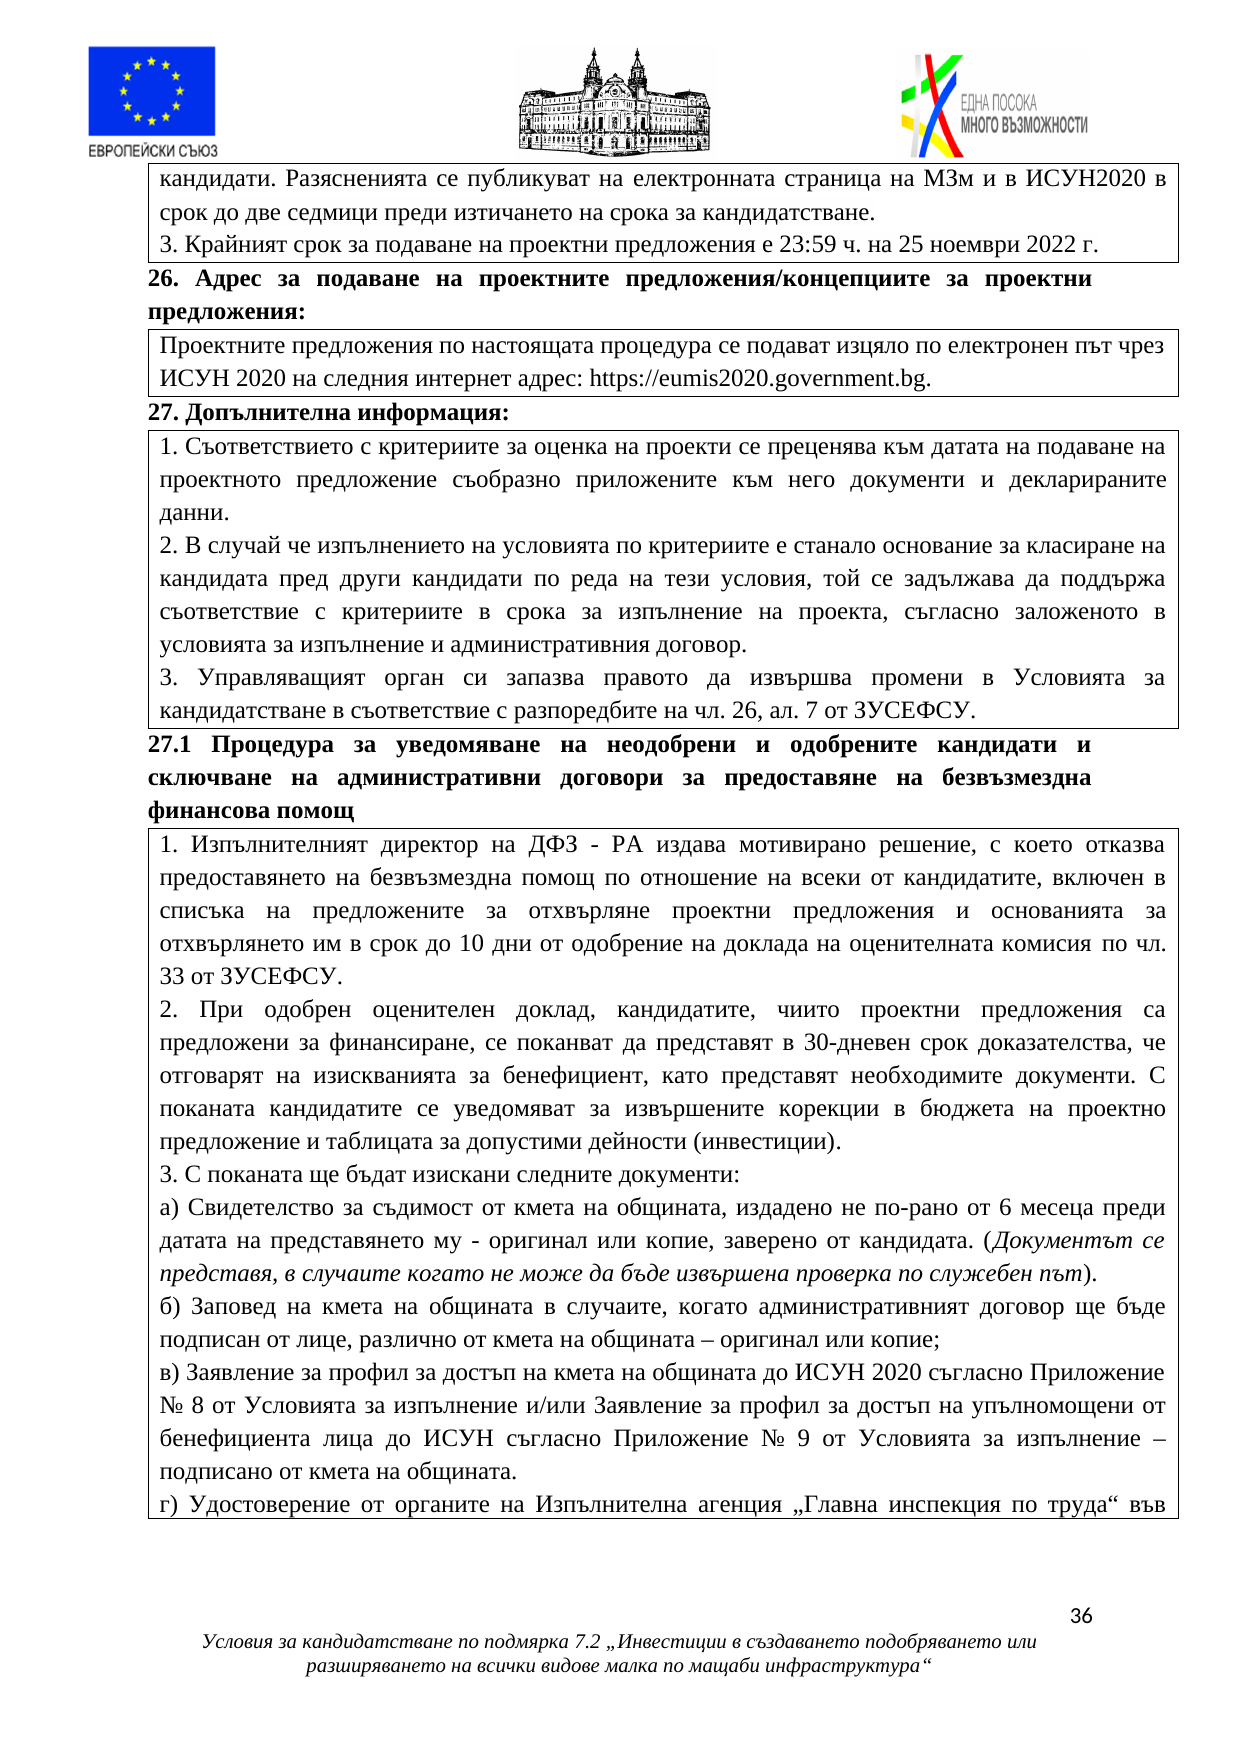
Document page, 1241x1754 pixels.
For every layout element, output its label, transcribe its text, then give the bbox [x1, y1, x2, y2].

subtitle 26. Адрес за подаване на проектните предложения/концепциите за проектни предложения: [148, 263, 1093, 325]
subtitle 27.1 Процедура за уведомяване на неодобрени и одобрените кандидати и сключване на административни договори за предоставяне на безвъзмездна финансова помощ [148, 729, 1093, 824]
subtitle 27. Допълнителна информация: [148, 397, 1093, 426]
picture [88, 45, 219, 160]
picture [514, 44, 718, 160]
table_header 1. Съответствието с критериите за оценка на проекти се преценява към датата на подаване на проектното предложение съобразно приложените към него документи и декларираните данни. 2. В случай че изпълнението на условията по критериите е станало основание за класиране на кандидата пред други кандидати по реда на тези условия, той се задължава да поддържа съответствие с критериите в срока за изпълнение на проекта, съгласно заложеното в условията за изпълнение и административния договор. 3. Управляващият орган си запазва правото да извършва промени в Условията за кандидатстване в съответствие с разпоредбите на чл. 26, ал. 7 от ЗУСЕФСУ. [149, 431, 1178, 728]
table_header Проектните предложения по настоящата процедура се подават изцяло по електронен път чрез ИСУН 2020 на следния интернет адрес: https://eumis2020.government.bg. [149, 330, 1178, 396]
picture [896, 50, 1090, 160]
